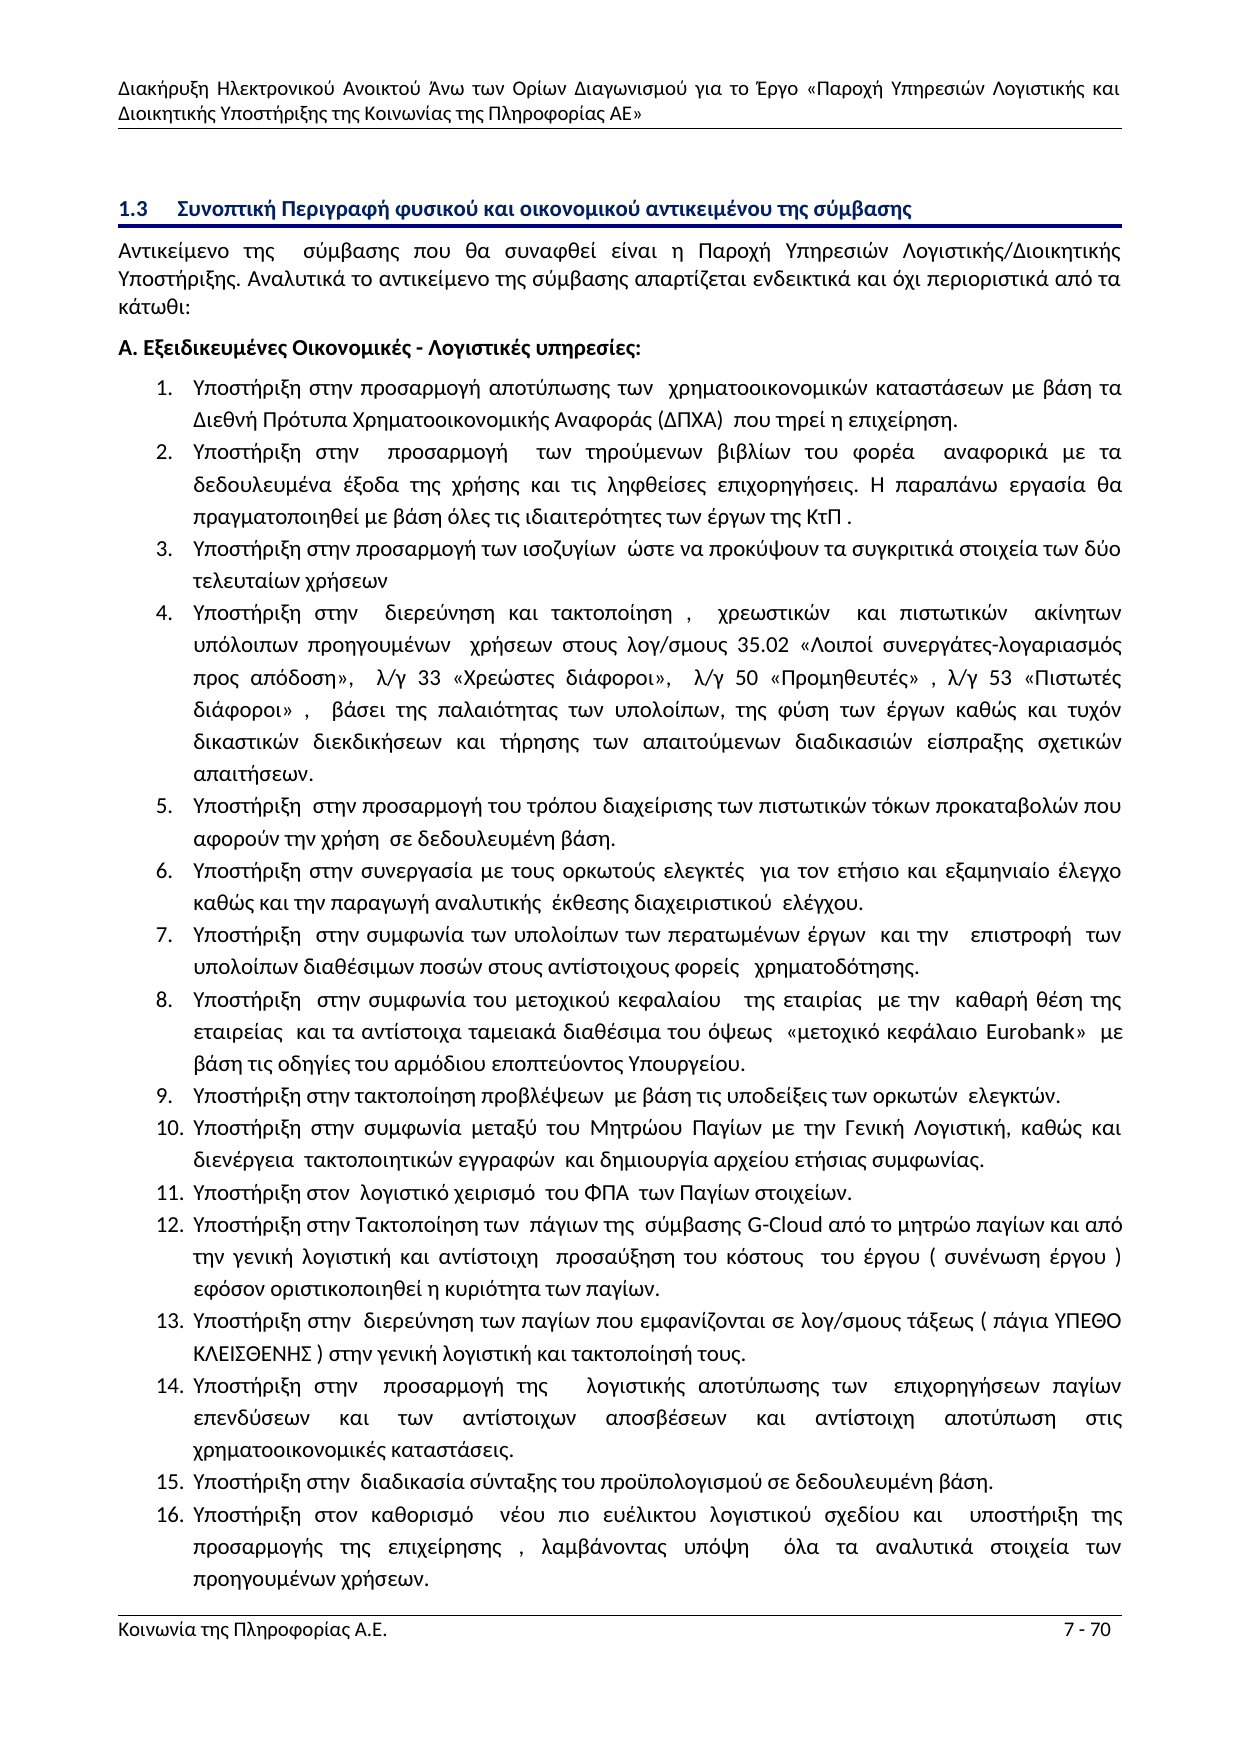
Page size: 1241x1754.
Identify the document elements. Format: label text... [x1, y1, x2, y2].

subtitle Συνοπτική Περιγραφή φυσικού και οικονομικού αντικειμένου της σύμβασης [118, 194, 1122, 224]
list Υποστήριξη στην συμφωνία του μετοχικού κεφαλαίου της εταιρίας με την καθαρή θέση της εταιρείας και τα αντίστοιχα ταμειακά διαθέσιμα του όψεως «μετοχικό κεφάλαιο Eurobank» με βάση τις οδηγίες του αρμόδιου εποπτεύοντος Υπουργείου. [156, 985, 1123, 1077]
list Υποστήριξη στην προσαρμογή των ισοζυγίων ώστε να προκύψουν τα συγκριτικά στοιχεία των δύο τελευταίων χρήσεων [156, 534, 1123, 594]
list Υποστήριξη στην προσαρμογή των τηρούμενων βιβλίων του φορέα αναφορικά με τα δεδουλευμένα έξοδα της χρήσης και τις ληφθείσες επιχορηγήσεις. Η παραπάνω εργασία θα πραγματοποιηθεί με βάση όλες τις ιδιαιτερότητες των έργων της ΚτΠ . [156, 437, 1123, 530]
list Υποστήριξη στην διαδικασία σύνταξης του προϋπολογισμού σε δεδουλευμένη βάση. [156, 1467, 1123, 1496]
list Υποστήριξη στην συμφωνία μεταξύ του Μητρώου Παγίων με την Γενική Λογιστική, καθώς και διενέργεια τακτοποιητικών εγγραφών και δημιουργία αρχείου ετήσιας συμφωνίας. [156, 1113, 1123, 1174]
list Υποστήριξη στην προσαρμογή της λογιστικής αποτύπωσης των επιχορηγήσεων παγίων επενδύσεων και των αντίστοιχων αποσβέσεων και αντίστοιχη αποτύπωση στις χρηματοοικονομικές καταστάσεις. [156, 1371, 1123, 1463]
list Υποστήριξη στην Τακτοποίηση των πάγιων της σύμβασης G-Cloud από το μητρώο παγίων και από την γενική λογιστική και αντίστοιχη προσαύξηση του κόστους του έργου ( συνένωση έργου ) εφόσον οριστικοποιηθεί η κυριότητα των παγίων. [156, 1210, 1123, 1302]
list Υποστήριξη στην συνεργασία με τους ορκωτούς ελεγκτές για τον ετήσιο και εξαμηνιαίο έλεγχο καθώς και την παραγωγή αναλυτικής έκθεσης διαχειριστικού ελέγχου. [156, 856, 1123, 916]
list Υποστήριξη στον καθορισμό νέου πιο ευέλικτου λογιστικού σχεδίου και υποστήριξη της προσαρμογής της επιχείρησης , λαμβάνοντας υπόψη όλα τα αναλυτικά στοιχεία των προηγουμένων χρήσεων. [156, 1500, 1123, 1592]
list Υποστήριξη στην τακτοποίηση προβλέψεων με βάση τις υποδείξεις των ορκωτών ελεγκτών. [156, 1081, 1123, 1109]
list Υποστήριξη στον λογιστικό χειρισμό του ΦΠΑ των Παγίων στοιχείων. [156, 1178, 1123, 1206]
list Υποστήριξη στην προσαρμογή του τρόπου διαχείρισης των πιστωτικών τόκων προκαταβολών που αφορούν την χρήση σε δεδουλευμένη βάση. [156, 792, 1123, 852]
text Α. Εξειδικευμένες Οικονομικές - Λογιστικές υπηρεσίες: [118, 333, 1123, 361]
list Υποστήριξη στην διερεύνηση και τακτοποίηση , χρεωστικών και πιστωτικών ακίνητων υπόλοιπων προηγουμένων χρήσεων στους λογ/σμους 35.02 «Λοιποί συνεργάτες-λογαριασμός προς απόδοση», λ/γ 33 «Χρεώστες διάφοροι», λ/γ 50 «Προμηθευτές» , λ/γ 53 «Πιστωτές διάφοροι» , βάσει της παλαιότητας των υπολοίπων, της φύση των έργων καθώς και τυχόν δικαστικών διεκδικήσεων και τήρησης των απαιτούμενων διαδικασιών είσπραξης σχετικών απαιτήσεων. [156, 598, 1123, 787]
list Υποστήριξη στην προσαρμογή αποτύπωσης των χρηματοοικονομικών καταστάσεων με βάση τα Διεθνή Πρότυπα Χρηματοοικονομικής Αναφοράς (ΔΠΧΑ) που τηρεί η επιχείρηση. [156, 373, 1123, 433]
list Υποστήριξη στην συμφωνία των υπολοίπων των περατωμένων έργων και την επιστροφή των υπολοίπων διαθέσιμων ποσών στους αντίστοιχους φορείς χρηματοδότησης. [156, 920, 1123, 981]
list Υποστήριξη στην διερεύνηση των παγίων που εμφανίζονται σε λογ/σμους τάξεως ( πάγια ΥΠΕΘΟ ΚΛΕΙΣΘΕΝΗΣ ) στην γενική λογιστική και τακτοποίησή τους. [156, 1307, 1123, 1367]
text Αντικείμενο της σύμβασης που θα συναφθεί είναι η Παροχή Υπηρεσιών Λογιστικής/Διοικητικής Υποστήριξης. Αναλυτικά το αντικείμενο της σύμβασης απαρτίζεται ενδεικτικά και όχι περιοριστικά από τα κάτωθι: [118, 236, 1122, 320]
